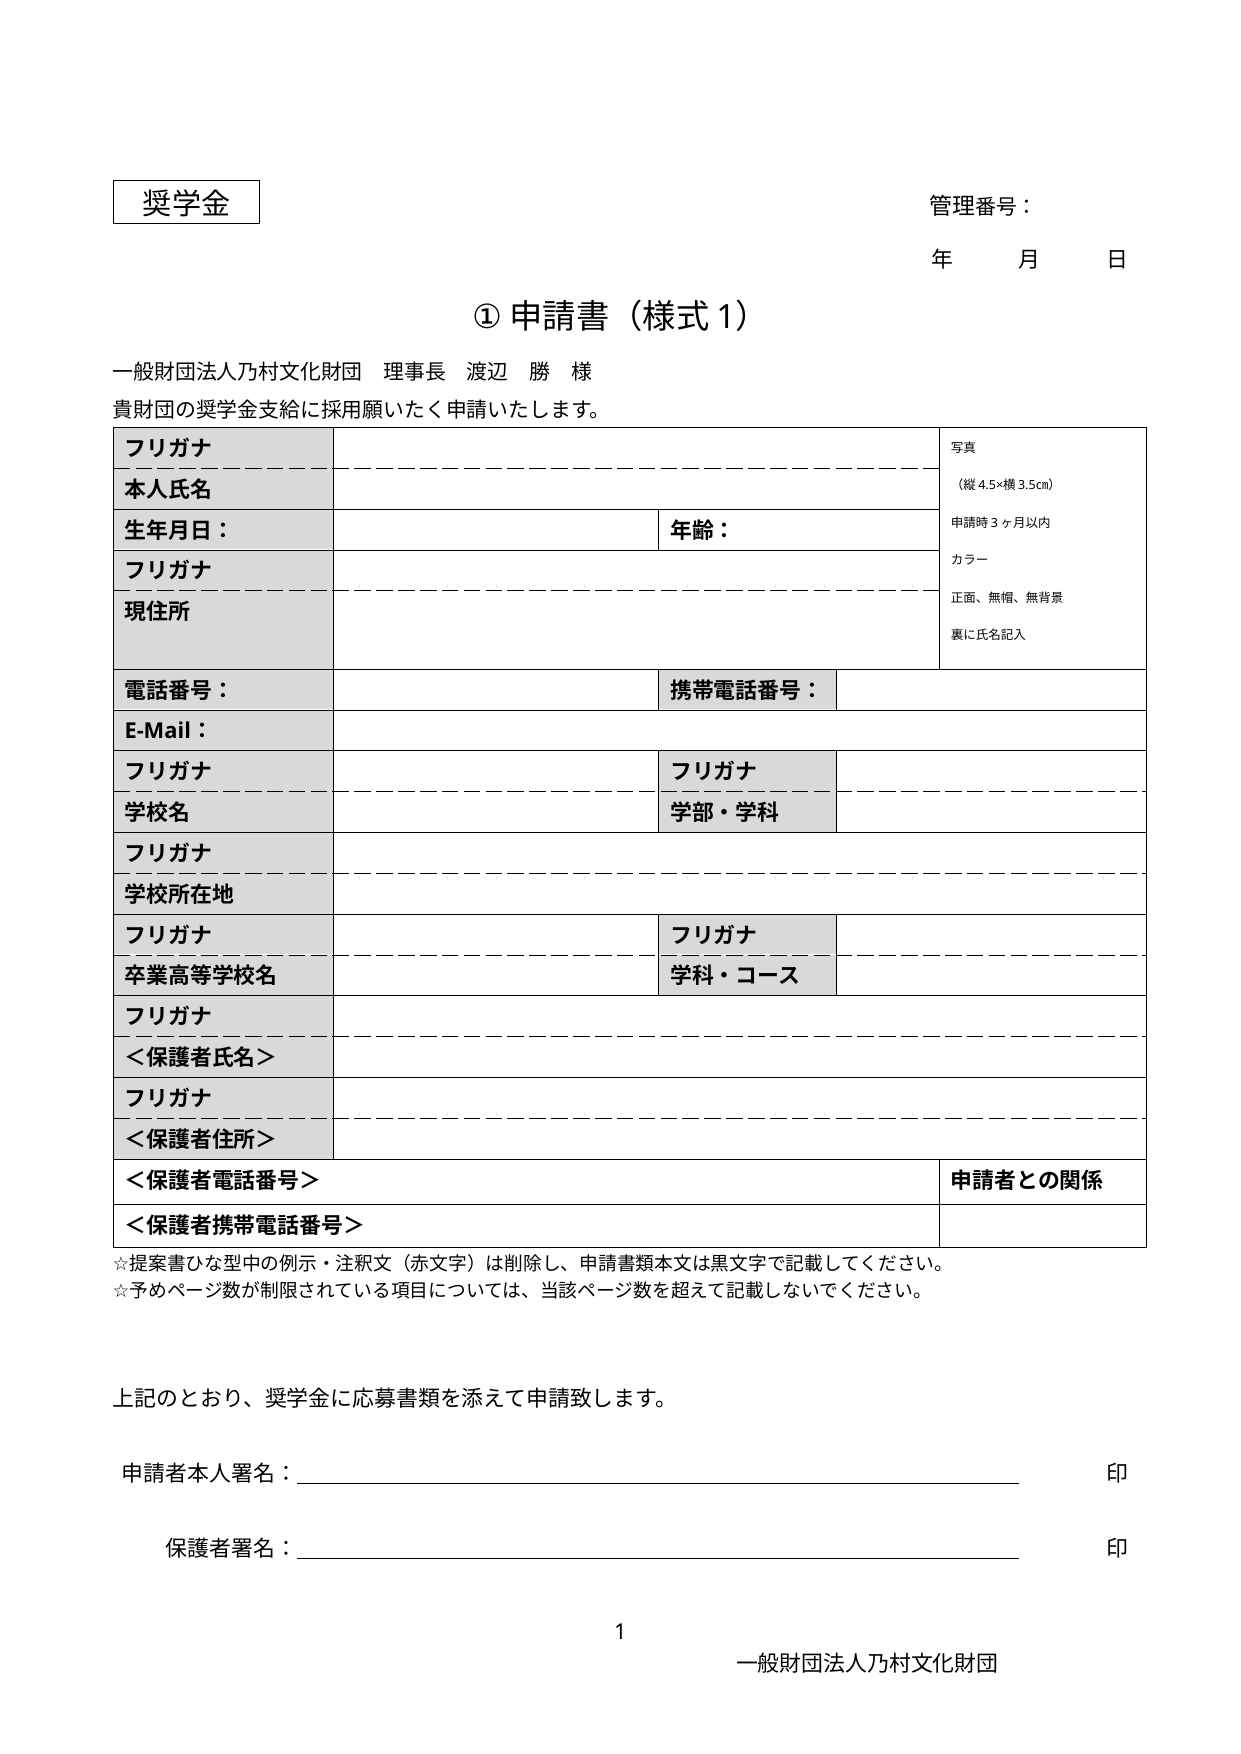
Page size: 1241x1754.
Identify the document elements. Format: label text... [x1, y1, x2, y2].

table_cell [334, 1036, 1146, 1077]
table_header [334, 428, 939, 468]
table_cell 学部・学科 [659, 791, 836, 832]
table_header 写真 （縦4.5×横3.5㎝） 申請時3ヶ月以内 カラー 正面、無帽、無背景 裏に氏名記入 [940, 428, 1146, 669]
table_cell [334, 955, 658, 995]
table_cell E-Mail： [114, 711, 333, 750]
table_cell [334, 996, 1146, 1036]
table_cell フリガナ [114, 996, 333, 1036]
text ☆提案書ひな型中の例示・注釈文（赤文字）は削除し、申請書類本文は黒文字で記載してください。 [112, 1248, 1128, 1276]
table_cell フリガナ [659, 751, 836, 791]
list 申請書（様式1） [112, 277, 1128, 352]
text 貴財団の奨学金支給に採用願いたく申請いたします。 [112, 389, 1128, 427]
table_cell フリガナ [114, 551, 333, 590]
table_cell 本人氏名 [114, 468, 333, 509]
table_cell ＜保護者携帯電話番号＞ [114, 1205, 939, 1247]
table_cell 現住所 [114, 590, 333, 669]
table_cell [334, 751, 658, 791]
table_cell 学校名 [114, 791, 333, 832]
text 保護者署名： 印 [112, 1528, 1128, 1565]
text 奨学金 管理番号： [112, 164, 1128, 239]
text 年 月 日 [112, 239, 1128, 277]
table_cell [837, 915, 1146, 954]
table_cell [334, 1118, 1146, 1159]
table_cell [334, 1078, 1146, 1118]
table_cell フリガナ [659, 915, 836, 954]
text 申請者本人署名： 印 [112, 1453, 1128, 1490]
table_cell [334, 915, 658, 954]
table_cell ＜保護者氏名＞ [114, 1036, 333, 1077]
table_cell ＜保護者住所＞ [114, 1118, 333, 1159]
table_cell ＜保護者電話番号＞ [114, 1160, 939, 1204]
table_cell [334, 670, 658, 709]
table_cell [334, 510, 658, 549]
table_cell [940, 1205, 1146, 1247]
table_cell [334, 791, 658, 832]
table_cell [334, 551, 939, 590]
table_cell 卒業高等学校名 [114, 955, 333, 995]
table_cell フリガナ [114, 915, 333, 954]
text ☆予めページ数が制限されている項目については、当該ページ数を超えて記載しないでください。 [112, 1276, 1128, 1303]
table_cell フリガナ [114, 833, 333, 873]
text 上記のとおり、奨学金に応募書類を添えて申請致します。 [112, 1378, 1128, 1415]
table_cell 携帯電話番号： [659, 670, 836, 709]
table_cell [837, 955, 1146, 995]
table_cell 生年月日： [114, 510, 333, 549]
text 一般財団法人乃村文化財団 理事長 渡辺 勝 様 [112, 352, 1128, 389]
table_cell [334, 590, 939, 669]
table_cell 学校所在地 [114, 873, 333, 914]
table_cell [837, 751, 1146, 791]
table_cell [334, 873, 1146, 914]
table_cell 学科・コース [659, 955, 836, 995]
table_cell [334, 833, 1146, 873]
table_cell [837, 791, 1146, 832]
table_cell [837, 670, 1146, 709]
table_header フリガナ [114, 428, 333, 468]
table_cell 電話番号： [114, 670, 333, 709]
table_cell [334, 468, 939, 509]
table_cell フリガナ [114, 751, 333, 791]
table_cell [334, 711, 1146, 750]
table_cell 申請者との関係 [940, 1160, 1146, 1204]
table_cell 年齢： [659, 510, 939, 549]
table_cell フリガナ [114, 1078, 333, 1118]
